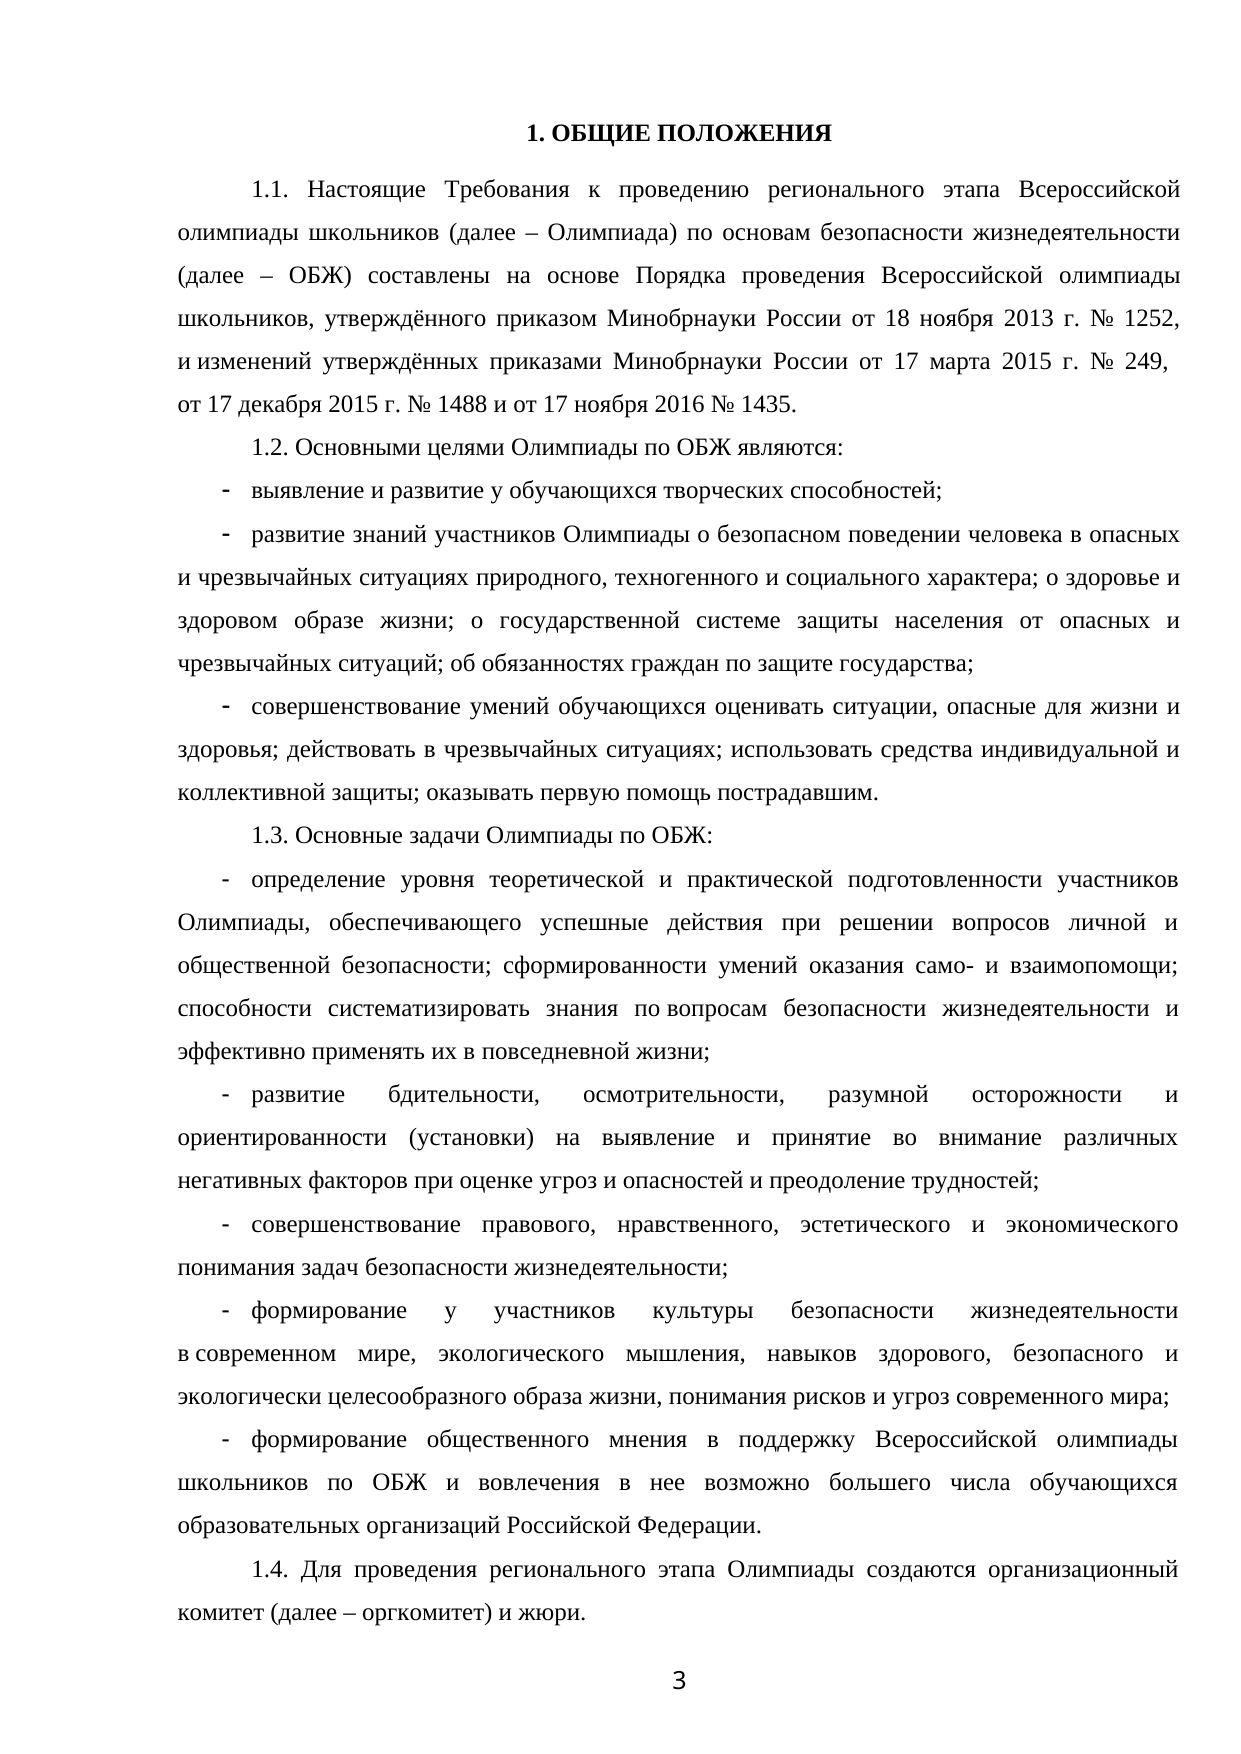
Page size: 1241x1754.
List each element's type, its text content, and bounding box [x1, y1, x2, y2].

text 1.4. Для проведения регионального этапа Олимпиады создаются организационный комитет (далее – оргкомитет) и жюри. [177, 1554, 1179, 1626]
text 1.1. Настоящие Требования к проведению регионального этапа Всероссийской олимпиады школьников (далее – Олимпиада) по основам безопасности жизнедеятельности (далее – ОБЖ) составлены на основе Порядка проведения Всероссийской олимпиады школьников, утверждённого приказом Минобрнауки России от 18 ноября 2013 г. № 1252, и изменений утверждённых приказами Минобрнауки России от 17 марта 2015 г. № 249, от 17 декабря 2015 г. № 1488 и от 17 ноября 2016 № 1435. [177, 174, 1181, 418]
list развитие бдительности, осмотрительности, разумной осторожности и ориентированности (установки) на выявление и принятие во внимание различных негативных факторов при оценке угроз и опасностей и преодоление трудностей; [177, 1079, 1179, 1194]
list формирование общественного мнения в поддержку Всероссийской олимпиады школьников по ОБЖ и вовлечения в нее возможно большего числа обучающихся образовательных организаций Российской Федерации. [177, 1424, 1179, 1539]
list выявление и развитие у обучающихся творческих способностей; [177, 476, 1181, 504]
list совершенствование умений обучающихся оценивать ситуации, опасные для жизни и здоровья; действовать в чрезвычайных ситуациях; использовать средства индивидуальной и коллективной защиты; оказывать первую помощь пострадавшим. [177, 691, 1181, 806]
list совершенствование правового, нравственного, эстетического и экономического понимания задач безопасности жизнедеятельности; [177, 1209, 1179, 1281]
text 1. ОБЩИЕ ПОЛОЖЕНИЯ [177, 118, 1181, 147]
list определение уровня теоретической и практической подготовленности участников Олимпиады, обеспечивающего успешные действия при решении вопросов личной и общественной безопасности; сформированности умений оказания само- и взаимопомощи; способности систематизировать знания по вопросам безопасности жизнедеятельности и эффективно применять их в повседневной жизни; [177, 864, 1179, 1065]
text 1.2. Основными целями Олимпиады по ОБЖ являются: [177, 432, 1181, 461]
text 1.3. Основные задачи Олимпиады по ОБЖ: [177, 821, 1181, 849]
list формирование у участников культуры безопасности жизнедеятельности в современном мире, экологического мышления, навыков здорового, безопасного и экологически целесообразного образа жизни, понимания рисков и угроз современного мира; [177, 1295, 1179, 1410]
list развитие знаний участников Олимпиады о безопасном поведении человека в опасных и чрезвычайных ситуациях природного, техногенного и социального характера; о здоровье и здоровом образе жизни; о государственной системе защиты населения от опасных и чрезвычайных ситуаций; об обязанностях граждан по защите государства; [177, 519, 1181, 677]
